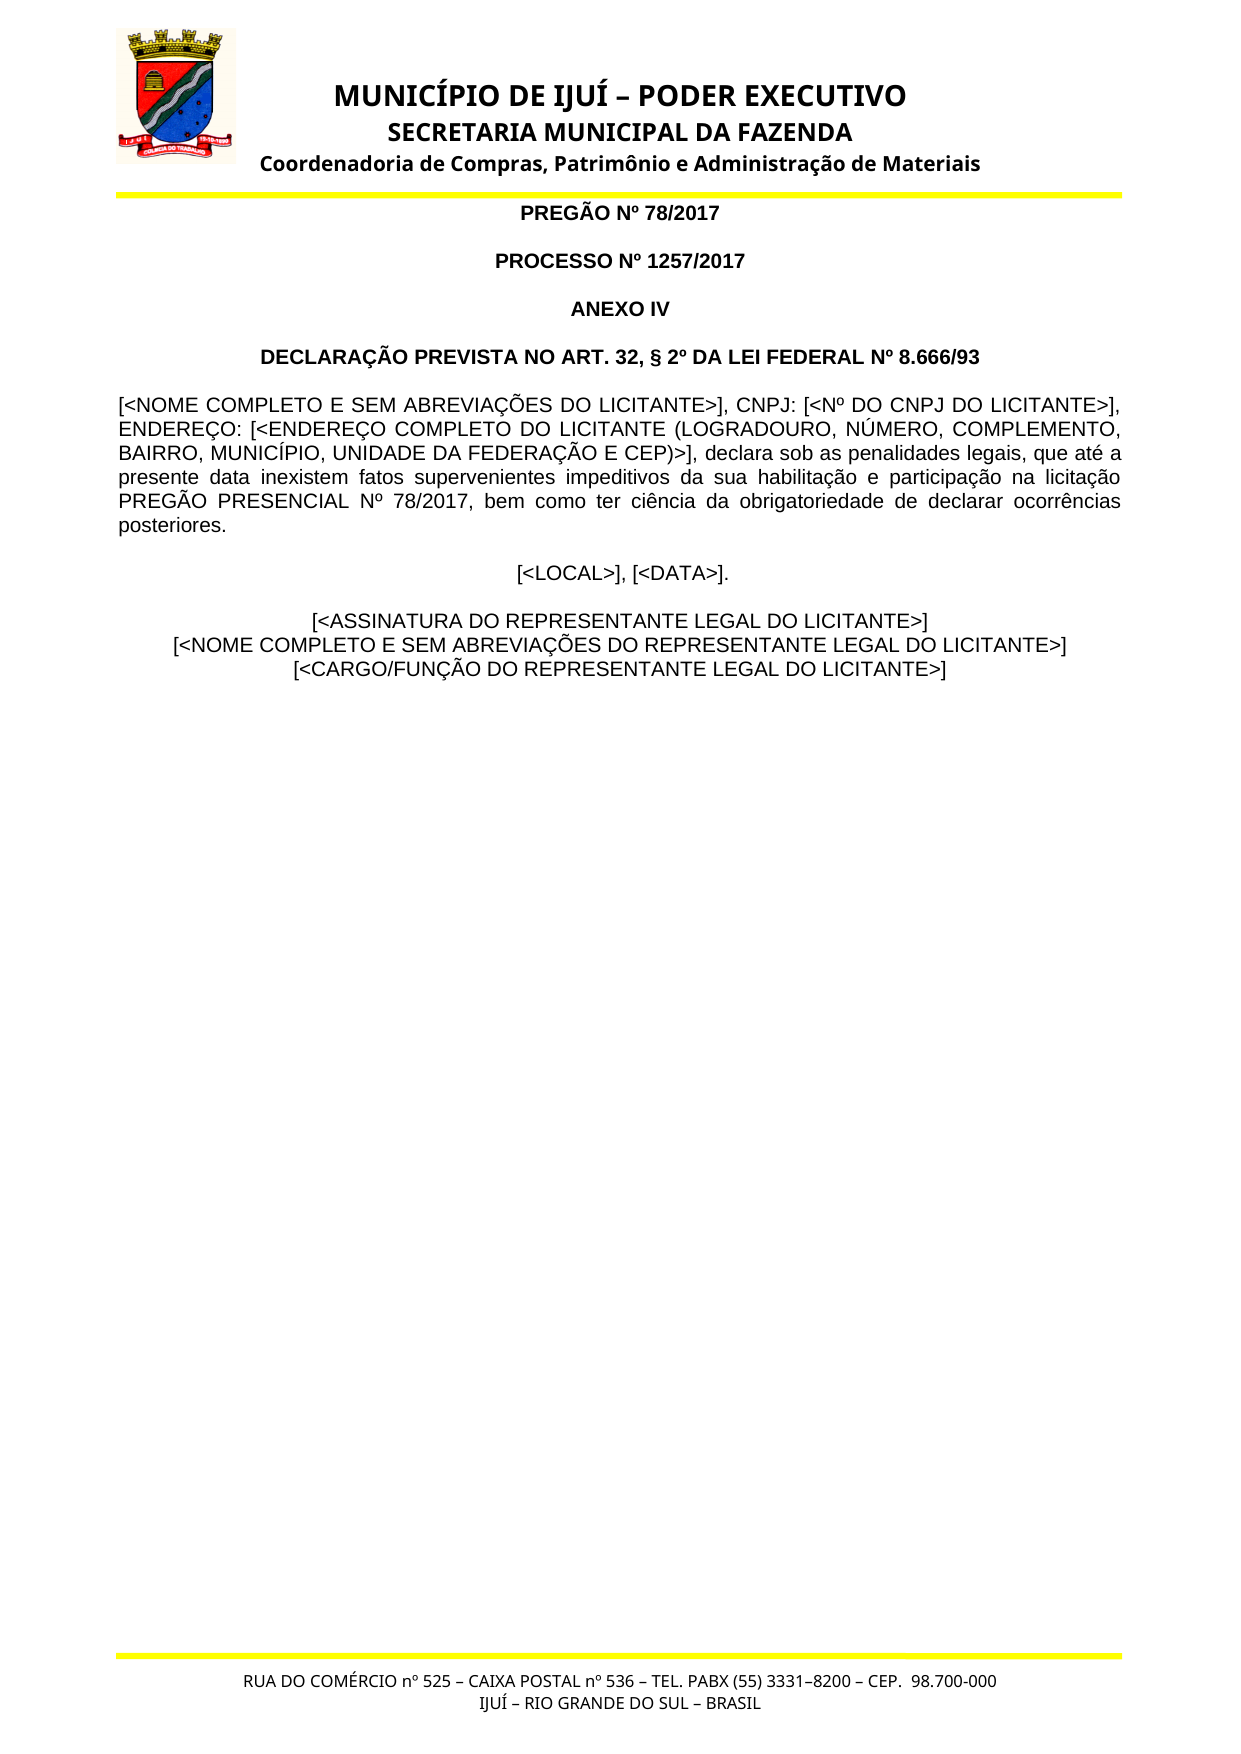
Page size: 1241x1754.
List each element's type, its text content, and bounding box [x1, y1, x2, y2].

text [<NOME COMPLETO E SEM ABREVIAÇÕES DO LICITANTE>], CNPJ: [<Nº DO CNPJ DO LICITANTE>], ENDEREÇO: [<ENDEREÇO COMPLETO DO LICITANTE (LOGRADOURO, NÚMERO, COMPLEMENTO, BAIRRO, MUNICÍPIO, UNIDADE DA FEDERAÇÃO E CEP)>], declara sob as penalidades legais, que até a presente data inexistem fatos supervenientes impeditivos da sua habilitação e participação na licitação PREGÃO PRESENCIAL Nº 78/2017, bem como ter ciência da obrigatoriedade de declarar ocorrências posteriores. [118, 393, 1122, 537]
picture [116, 28, 237, 164]
text ANEXO IV [118, 297, 1122, 321]
text DECLARAÇÃO PREVISTA NO ART. 32, § 2º DA LEI FEDERAL Nº 8.666/93 [118, 345, 1122, 369]
text [<CARGO/FUNÇÃO DO REPRESENTANTE LEGAL DO LICITANTE>] [118, 656, 1122, 680]
text [<ASSINATURA DO REPRESENTANTE LEGAL DO LICITANTE>] [118, 608, 1122, 632]
text [<NOME COMPLETO E SEM ABREVIAÇÕES DO REPRESENTANTE LEGAL DO LICITANTE>] [118, 632, 1122, 656]
text [<LOCAL>], [<DATA>]. [118, 561, 1122, 584]
text PROCESSO Nº 1257/2017 [118, 249, 1122, 273]
text PREGÃO Nº 78/2017 [118, 201, 1122, 225]
